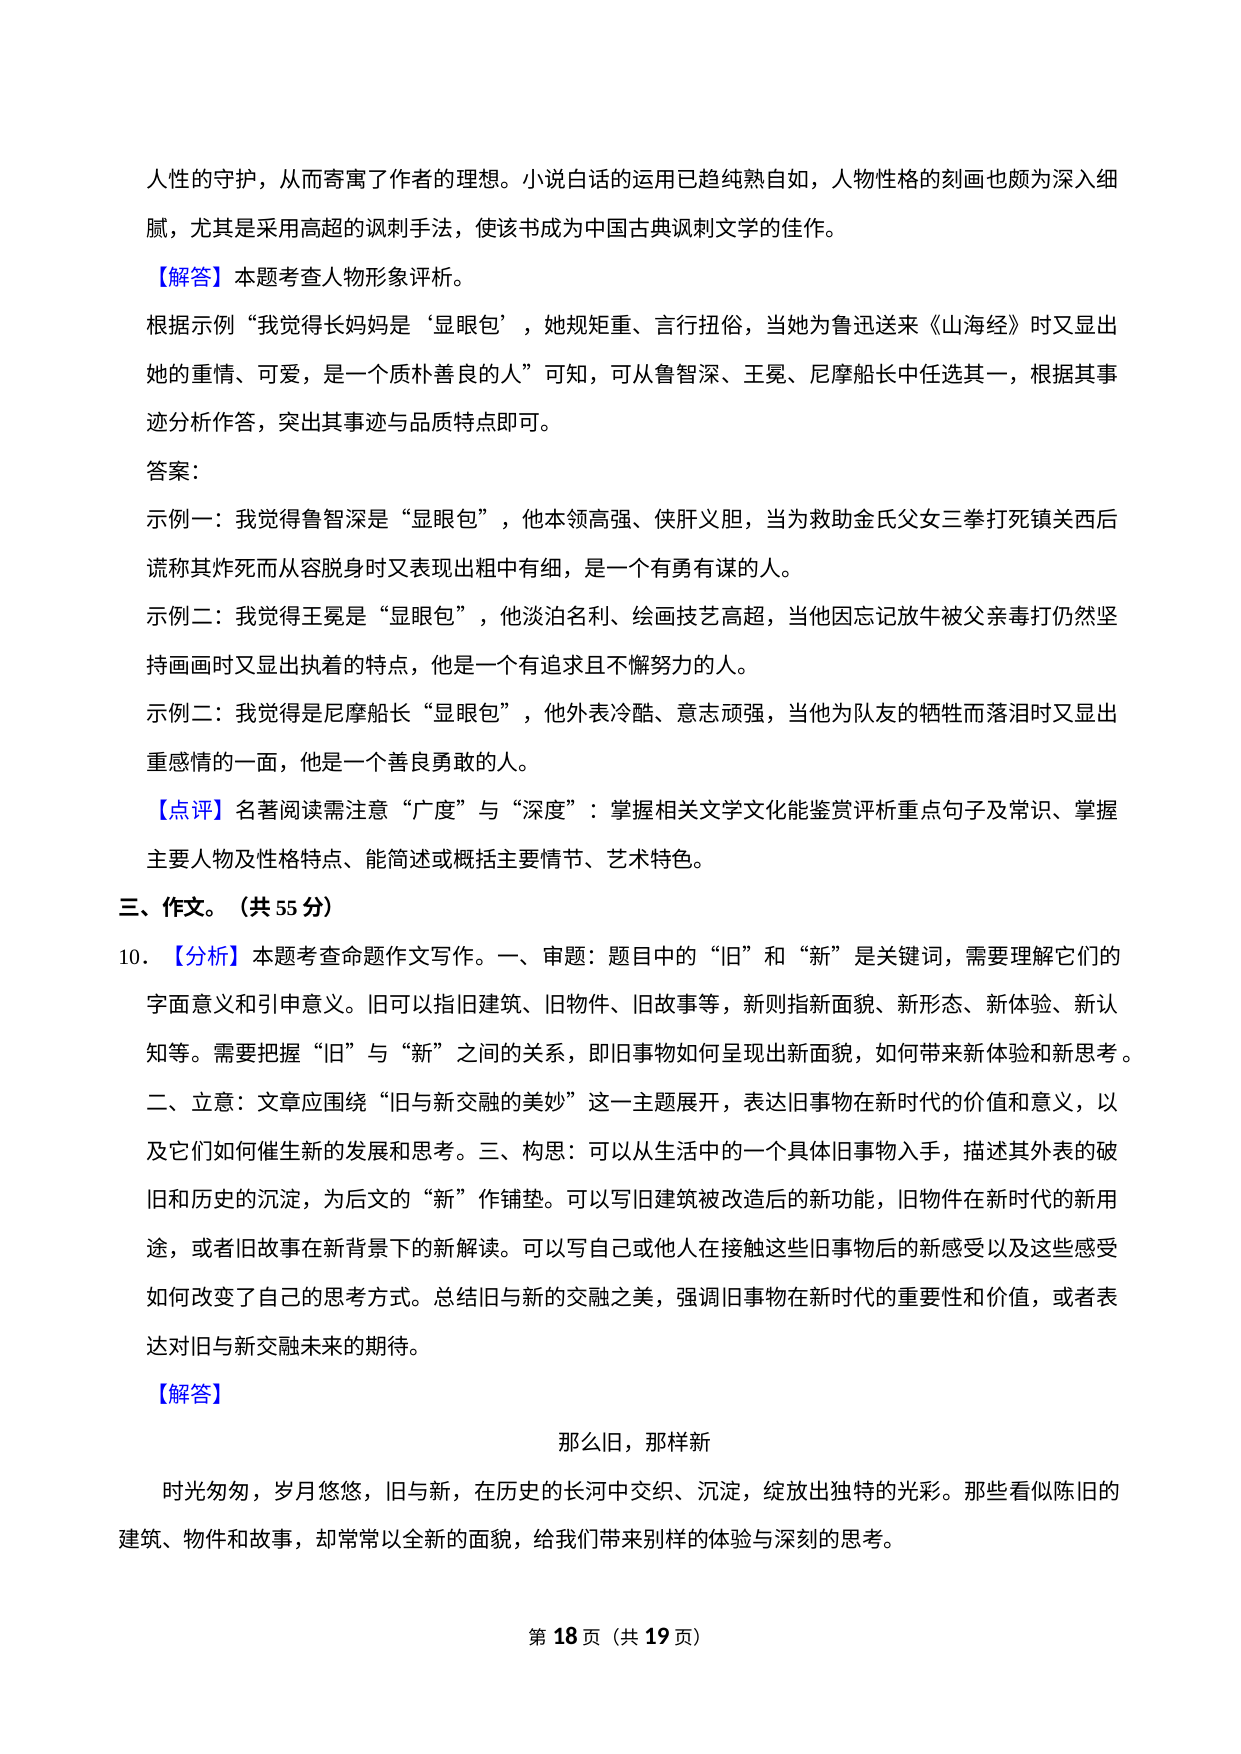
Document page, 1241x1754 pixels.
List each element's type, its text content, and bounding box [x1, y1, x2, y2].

text 根据示例“我觉得长妈妈是‘显眼包’，她规矩重、言行扭俗，当她为鲁迅送来《山海经》时又显出她的重情、可爱，是一个质朴善良的人”可知，可从鲁智深、王冕、尼摩船长中任选其一，根据其事迹分析作答，突出其事迹与品质特点即可。 [147, 307, 1122, 437]
text 示例二：我觉得王冕是“显眼包”，他淡泊名利、绘画技艺高超，当他因忘记放牛被父亲毒打仍然坚持画画时又显出执着的特点，他是一个有追求且不懈努力的人。 [147, 599, 1122, 680]
text 【解答】 [147, 1377, 1122, 1409]
text 10．【分析】本题考查命题作文写作。一、审题：题目中的“旧”和“新”是关键词，需要理解它们的字面意义和引申意义。旧可以指旧建筑、旧物件、旧故事等，新则指新面貌、新形态、新体验、新认知等。需要把握“旧”与“新”之间的关系，即旧事物如何呈现出新面貌，如何带来新体验和新思考。二、立意：文章应围绕“旧与新交融的美妙”这一主题展开，表达旧事物在新时代的价值和意义，以及它们如何催生新的发展和思考。三、构思：可以从生活中的一个具体旧事物入手，描述其外表的破旧和历史的沉淀，为后文的“新”作铺垫。可以写旧建筑被改造后的新功能，旧物件在新时代的新用途，或者旧故事在新背景下的新解读。可以写自己或他人在接触这些旧事物后的新感受以及这些感受如何改变了自己的思考方式。总结旧与新的交融之美，强调旧事物在新时代的重要性和价值，或者表达对旧与新交融未来的期待。 [118, 938, 1122, 1361]
text 示例二：我觉得是尼摩船长“显眼包”，他外表冷酷、意志顽强，当他为队友的牺牲而落泪时又显出重感情的一面，他是一个善良勇敢的人。 [147, 696, 1122, 777]
text 示例一：我觉得鲁智深是“显眼包”，他本领高强、侠肝义胆，当为救助金氏父女三拳打死镇关西后谎称其炸死而从容脱身时又表现出粗中有细，是一个有勇有谋的人。 [147, 502, 1122, 583]
text 答案： [147, 453, 1122, 486]
text 那么旧，那样新 [147, 1425, 1122, 1457]
text 三、作文。（共55分） [118, 890, 1122, 922]
text 时光匆匆，岁月悠悠，旧与新，在历史的长河中交织、沉淀，绽放出独特的光彩。那些看似陈旧的建筑、物件和故事，却常常以全新的面貌，给我们带来别样的体验与深刻的思考。 [118, 1473, 1122, 1554]
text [147, 162, 1122, 243]
text 【解答】本题考查人物形象评析。 [147, 259, 1122, 292]
text 【点评】名著阅读需注意“广度”与“深度”：掌握相关文学文化能鉴赏评析重点句子及常识、掌握主要人物及性格特点、能简述或概括主要情节、艺术特色。 [147, 793, 1122, 874]
